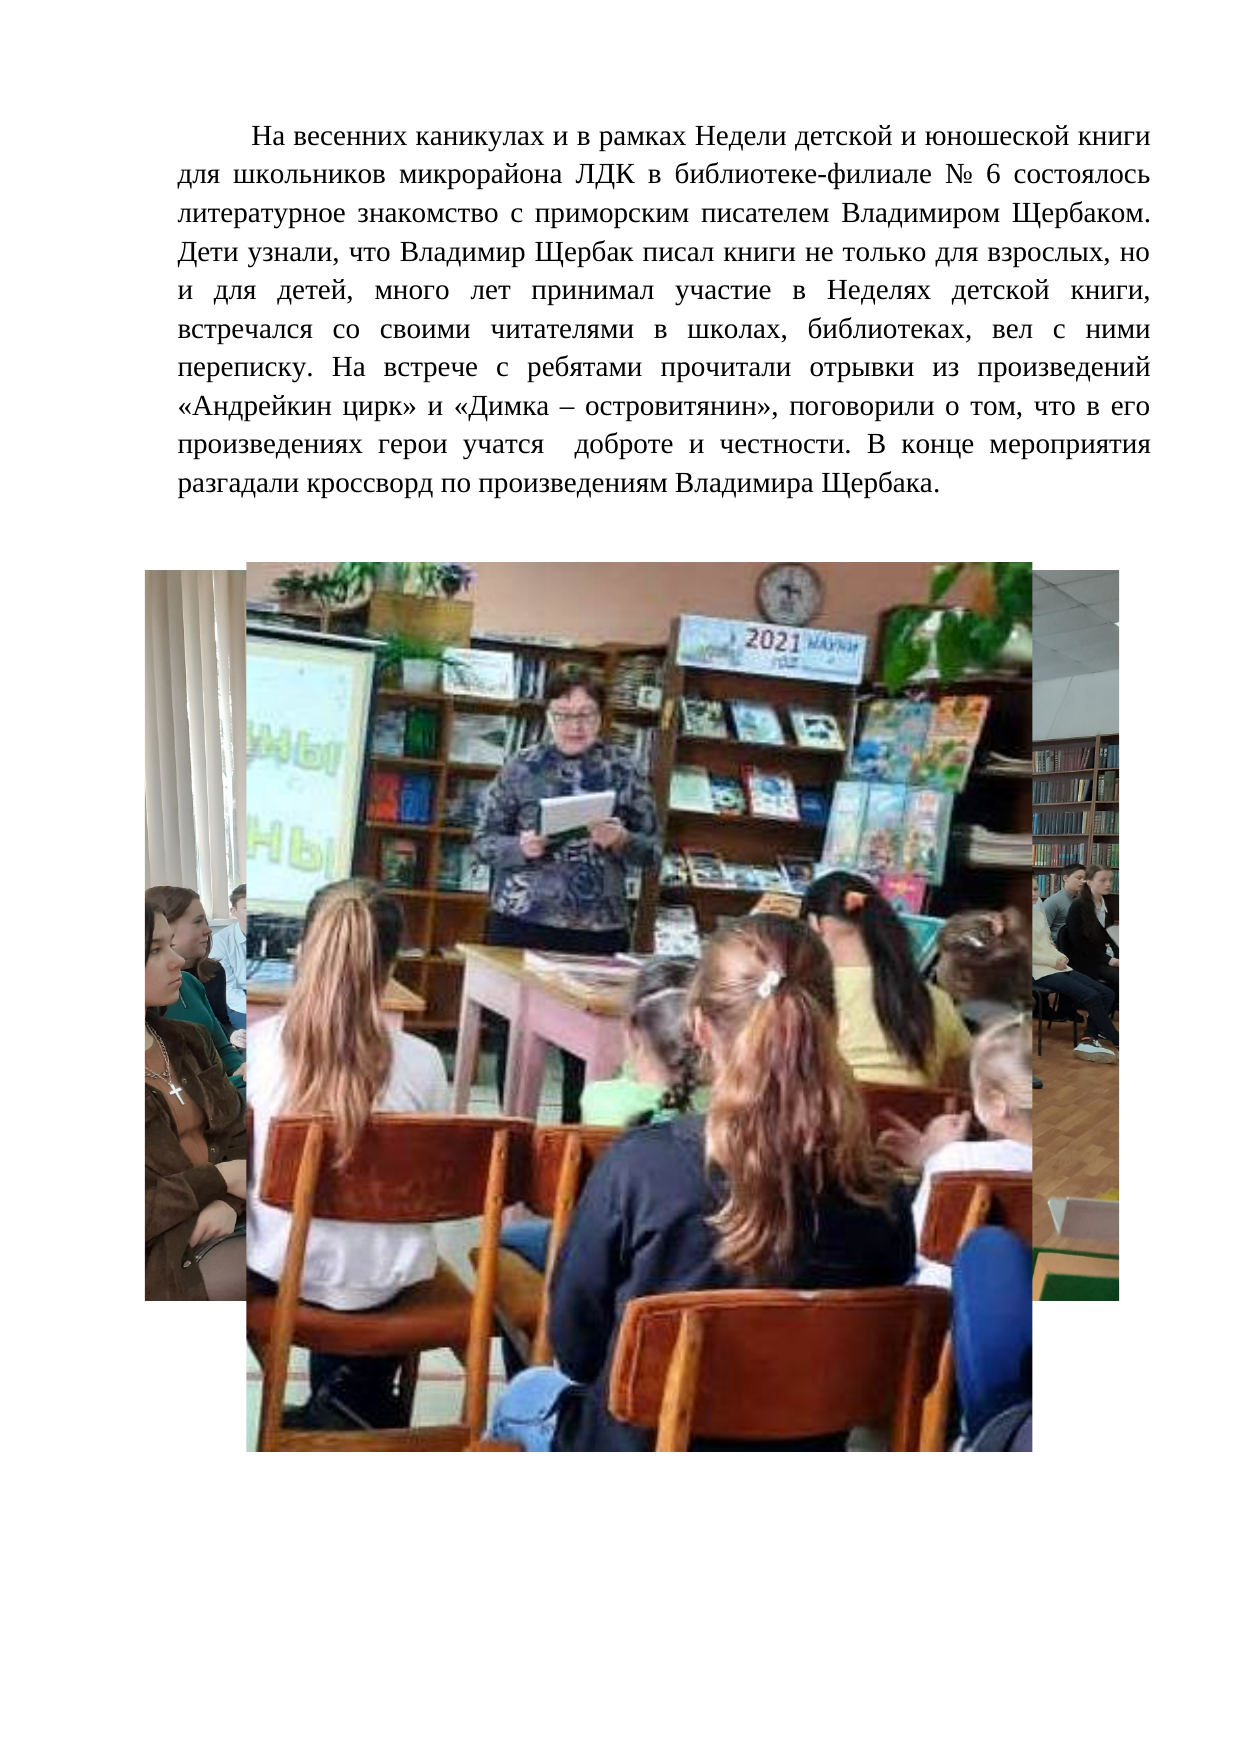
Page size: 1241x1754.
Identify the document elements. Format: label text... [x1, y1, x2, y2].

picture [144, 562, 1120, 1452]
text На весенних каникулах и в рамках Недели детской и юношеской книги для школьников микрорайона ЛДК в библиотеке-филиале № 6 состоялось литературное знакомство с приморским писателем Владимиром Щербаком. Дети узнали, что Владимир Щербак писал книги не только для взрослых, но и для детей, много лет принимал участие в Неделях детской книги, встречался со своими читателями в школах, библиотеках, вел с ними переписку. На встрече с ребятами прочитали отрывки из произведений «Андрейкин цирк» и «Димка – островитянин», поговорили о том, что в его произведениях герои учатся доброте и честности. В конце мероприятия разгадали кроссворд по произведениям Владимира Щербака. [177, 118, 1152, 498]
